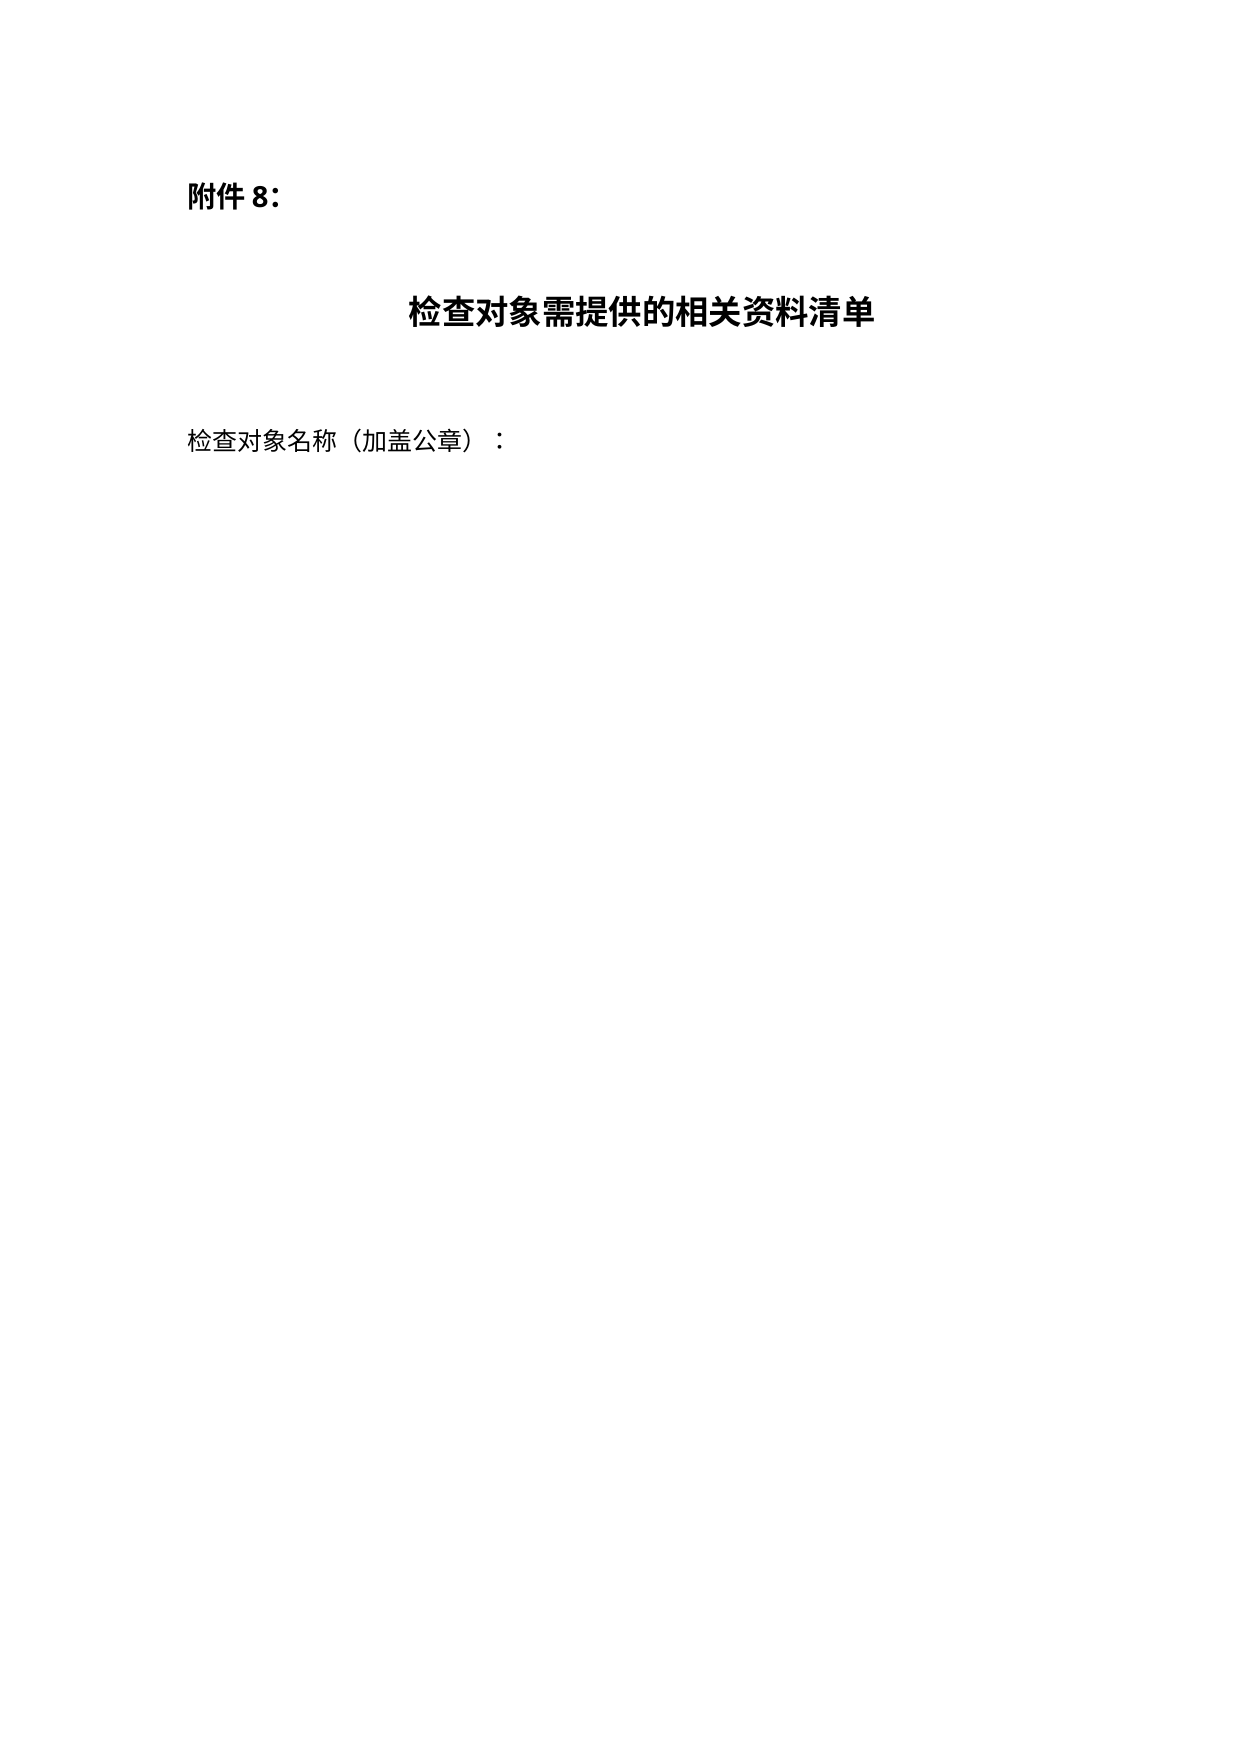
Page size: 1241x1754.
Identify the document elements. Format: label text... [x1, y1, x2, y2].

text 检查对象名称（加盖公章）： [187, 407, 1053, 472]
text 检查对象需提供的相关资料清单 [187, 277, 1053, 342]
text 附件8： [187, 162, 1053, 227]
